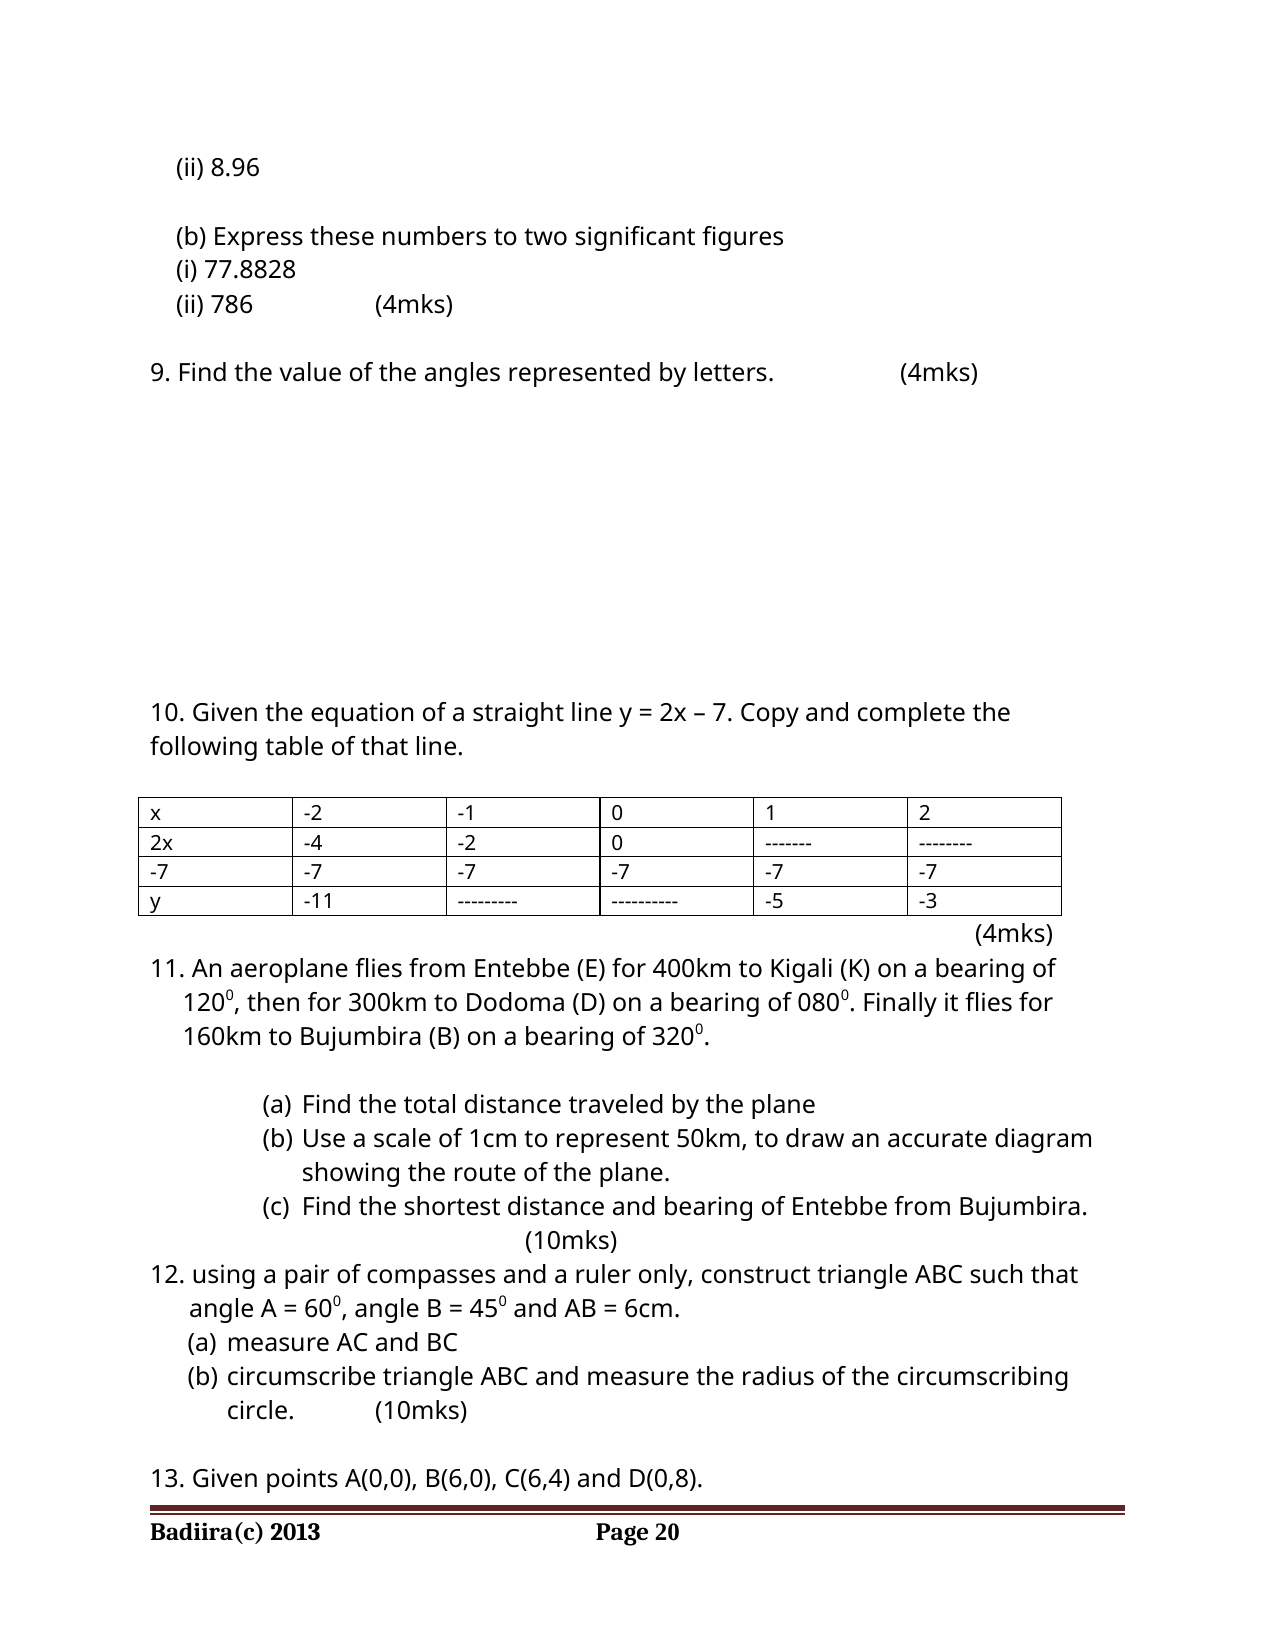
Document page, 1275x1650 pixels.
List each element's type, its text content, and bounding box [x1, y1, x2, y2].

table_header 1 [754, 798, 907, 827]
list Find the total distance traveled by the plane [262, 1086, 1125, 1121]
table_cell -2 [447, 828, 599, 856]
table_cell -7 [601, 857, 753, 886]
table_cell -7 [447, 857, 599, 886]
table_header 2 [908, 798, 1061, 827]
text (b) Express these numbers to two significant figures [150, 218, 1125, 252]
text 9. Find the value of the angles represented by letters. (4mks) [150, 354, 1125, 388]
table_cell ---------- [601, 887, 753, 915]
table_cell 0 [601, 828, 753, 856]
table_header x [139, 798, 292, 827]
table_cell ------- [754, 828, 907, 856]
table_cell 2x [139, 828, 292, 856]
table_cell --------- [447, 887, 599, 915]
text 1200, then for 300km to Dodoma (D) on a bearing of 0800. Finally it flies for [150, 984, 1125, 1018]
table_cell y [139, 887, 292, 915]
table_cell -4 [293, 828, 446, 856]
text 10. Given the equation of a straight line y = 2x – 7. Copy and complete the following table of that line. [150, 695, 1125, 763]
list measure AC and BC [187, 1325, 1125, 1359]
list circumscribe triangle ABC and measure the radius of the circumscribing circle. (10mks) [187, 1359, 1125, 1427]
text (ii) 8.96 [150, 150, 1125, 184]
text (4mks) [150, 916, 1125, 950]
text 13. Given points A(0,0), B(6,0), C(6,4) and D(0,8). [150, 1461, 1125, 1495]
text (i) 77.8828 [150, 252, 1125, 286]
text angle A = 600, angle B = 450 and AB = 6cm. [150, 1291, 1125, 1325]
table_cell -11 [293, 887, 446, 915]
table_cell -7 [139, 857, 292, 886]
text 11. An aeroplane flies from Entebbe (E) for 400km to Kigali (K) on a bearing of [150, 950, 1125, 984]
table_header -2 [293, 798, 446, 827]
table_header 0 [601, 798, 753, 827]
table_cell -7 [293, 857, 446, 886]
table_cell -5 [754, 887, 907, 915]
table_cell -7 [754, 857, 907, 886]
list Use a scale of 1cm to represent 50km, to draw an accurate diagram showing the route of the plane. [262, 1121, 1125, 1189]
text (ii) 786 (4mks) [150, 286, 1125, 320]
table_cell -3 [908, 887, 1061, 915]
list Find the shortest distance and bearing of Entebbe from Bujumbira. (10mks) [262, 1189, 1125, 1257]
table_cell -7 [908, 857, 1061, 886]
table_cell -------- [908, 828, 1061, 856]
text 160km to Bujumbira (B) on a bearing of 3200. [150, 1018, 1125, 1052]
table_header -1 [447, 798, 599, 827]
text 12. using a pair of compasses and a ruler only, construct triangle ABC such that [150, 1257, 1125, 1291]
